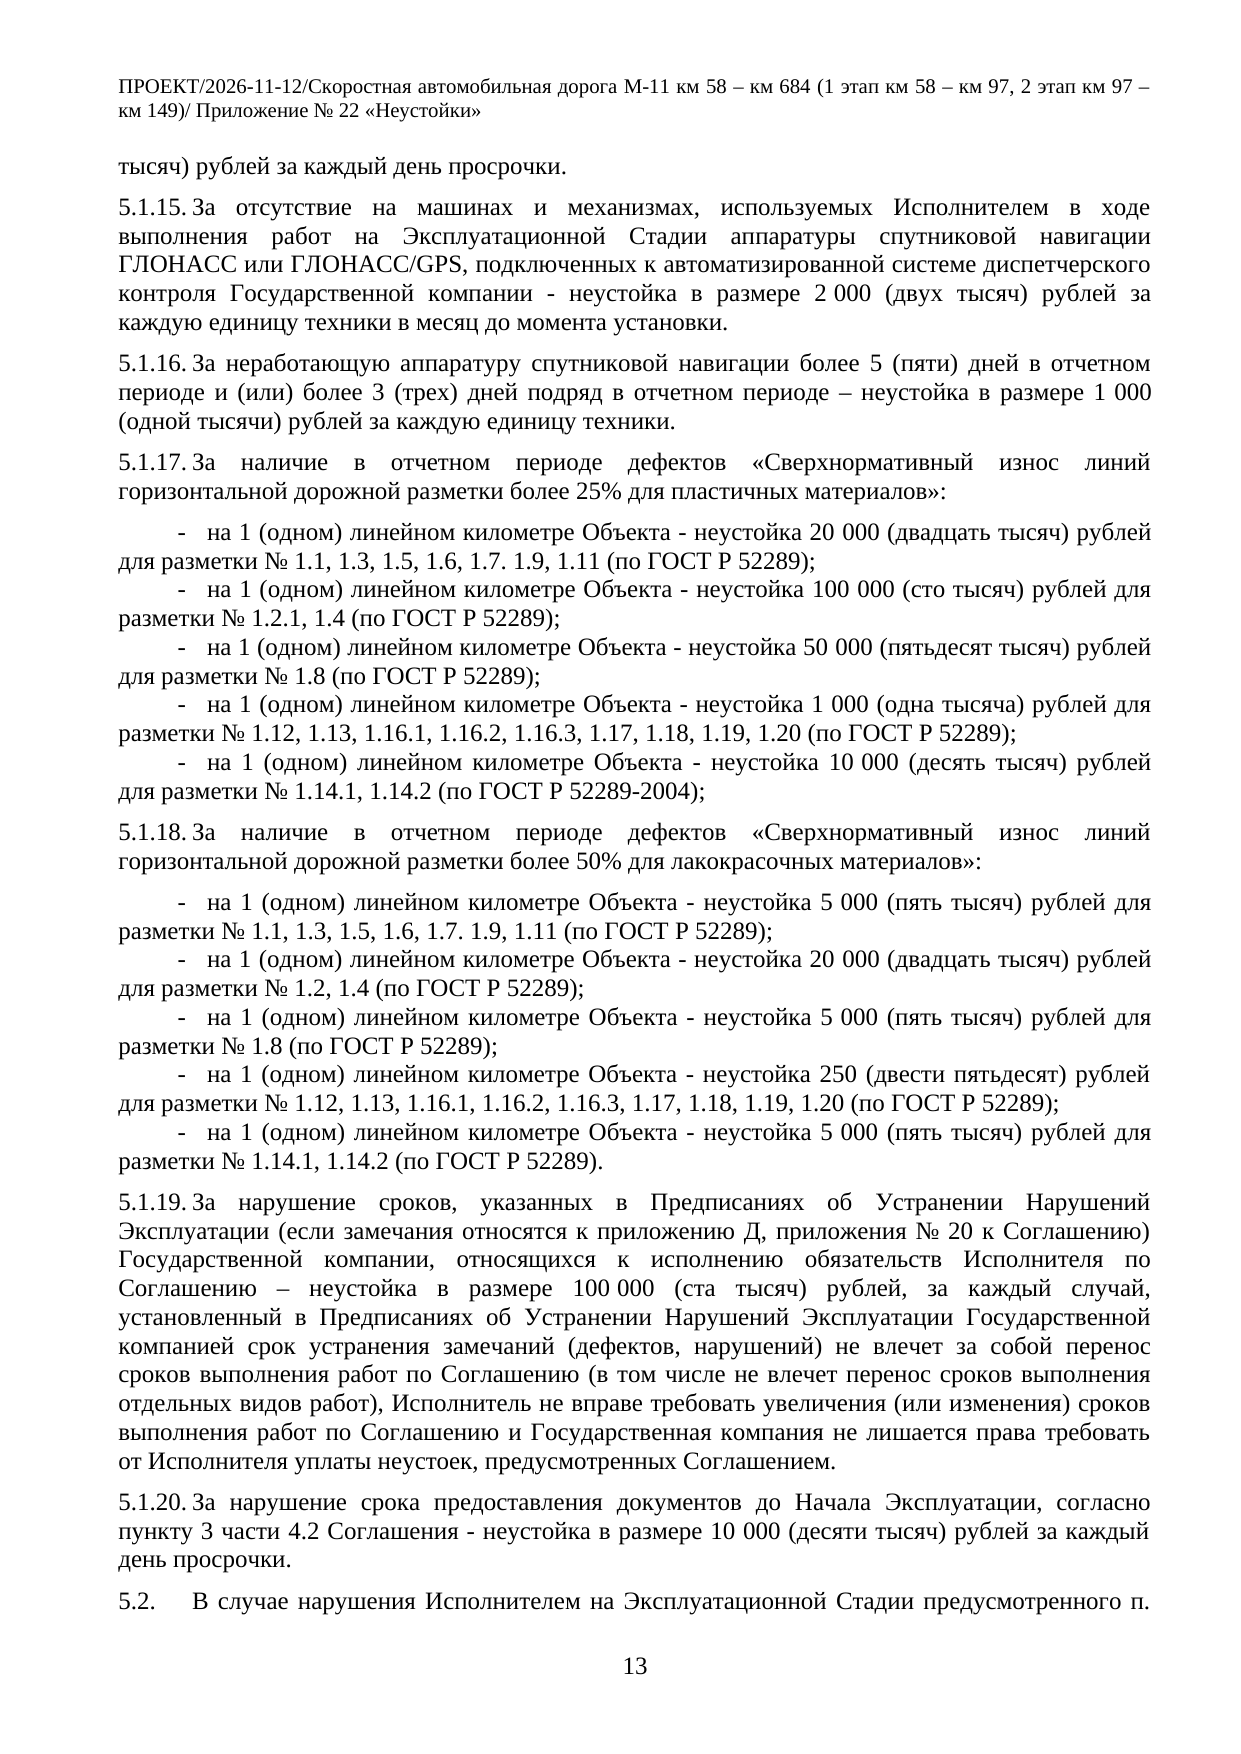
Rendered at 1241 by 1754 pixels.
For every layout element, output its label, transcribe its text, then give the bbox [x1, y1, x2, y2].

list на 1 (одном) линейном километре Объекта - неустойка 10 000 (десять тысяч) рублей для разметки № 1.14.1, 1.14.2 (по ГОСТ Р 52289-2004); [118, 747, 1152, 804]
list на 1 (одном) линейном километре Объекта - неустойка 20 000 (двадцать тысяч) рублей для разметки № 1.2, 1.4 (по ГОСТ Р 52289); [118, 944, 1152, 1002]
list на 1 (одном) линейном километре Объекта - неустойка 5 000 (пять тысяч) рублей для разметки № 1.14.1, 1.14.2 (по ГОСТ Р 52289). [118, 1117, 1152, 1174]
list За нарушение сроков, указанных в Предписаниях об Устранении Нарушений Эксплуатации (если замечания относятся к приложению Д, приложения № 20 к Соглашению) Государственной компании, относящихся к исполнению обязательств Исполнителя по Соглашению – неустойка в размере 100 000 (ста тысяч) рублей, за каждый случай, установленный в Предписаниях об Устранении Нарушений Эксплуатации Государственной компанией срок устранения замечаний (дефектов, нарушений) не влечет за собой перенос сроков выполнения работ по Соглашению (в том числе не влечет перенос сроков выполнения отдельных видов работ), Исполнитель не вправе требовать увеличения (или изменения) сроков выполнения работ по Соглашению и Государственная компания не лишается права требовать от Исполнителя уплаты неустоек, предусмотренных Соглашением. [118, 1187, 1152, 1474]
list на 1 (одном) линейном километре Объекта - неустойка 1 000 (одна тысяча) рублей для разметки № 1.12, 1.13, 1.16.1, 1.16.2, 1.16.3, 1.17, 1.18, 1.19, 1.20 (по ГОСТ Р 52289); [118, 689, 1152, 747]
list на 1 (одном) линейном километре Объекта - неустойка 5 000 (пять тысяч) рублей для разметки № 1.8 (по ГОСТ Р 52289); [118, 1002, 1152, 1059]
list За отсутствие на машинах и механизмах, используемых Исполнителем в ходе выполнения работ на Эксплуатационной Стадии аппаратуры спутниковой навигации ГЛОНАСС или ГЛОНАСС/GPS, подключенных к автоматизированной системе диспетчерского контроля Государственной компании - неустойка в размере 2 000 (двух тысяч) рублей за каждую единицу техники в месяц до момента установки. [118, 192, 1152, 336]
list За нарушение срока предоставления документов до Начала Эксплуатации, согласно пункту 3 части 4.2 Соглашения - неустойка в размере 10 000 (десяти тысяч) рублей за каждый день просрочки. [118, 1487, 1152, 1573]
list на 1 (одном) линейном километре Объекта - неустойка 250 (двести пятьдесят) рублей для разметки № 1.12, 1.13, 1.16.1, 1.16.2, 1.16.3, 1.17, 1.18, 1.19, 1.20 (по ГОСТ Р 52289); [118, 1059, 1152, 1117]
list на 1 (одном) линейном километре Объекта - неустойка 100 000 (сто тысяч) рублей для разметки № 1.2.1, 1.4 (по ГОСТ Р 52289); [118, 574, 1152, 632]
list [118, 1586, 1152, 1614]
list За неработающую аппаратуру спутниковой навигации более 5 (пяти) дней в отчетном периоде и (или) более 3 (трех) дней подряд в отчетном периоде – неустойка в размере 1 000 (одной тысячи) рублей за каждую единицу техники. [118, 348, 1152, 434]
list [118, 151, 1152, 179]
list на 1 (одном) линейном километре Объекта - неустойка 5 000 (пять тысяч) рублей для разметки № 1.1, 1.3, 1.5, 1.6, 1.7. 1.9, 1.11 (по ГОСТ Р 52289); [118, 887, 1152, 944]
list За наличие в отчетном периоде дефектов «Сверхнормативный износ линий горизонтальной дорожной разметки более 25% для пластичных материалов»: [118, 447, 1152, 504]
list на 1 (одном) линейном километре Объекта - неустойка 20 000 (двадцать тысяч) рублей для разметки № 1.1, 1.3, 1.5, 1.6, 1.7. 1.9, 1.11 (по ГОСТ Р 52289); [118, 517, 1152, 574]
list на 1 (одном) линейном километре Объекта - неустойка 50 000 (пятьдесят тысяч) рублей для разметки № 1.8 (по ГОСТ Р 52289); [118, 632, 1152, 689]
list За наличие в отчетном периоде дефектов «Сверхнормативный износ линий горизонтальной дорожной разметки более 50% для лакокрасочных материалов»: [118, 817, 1152, 874]
